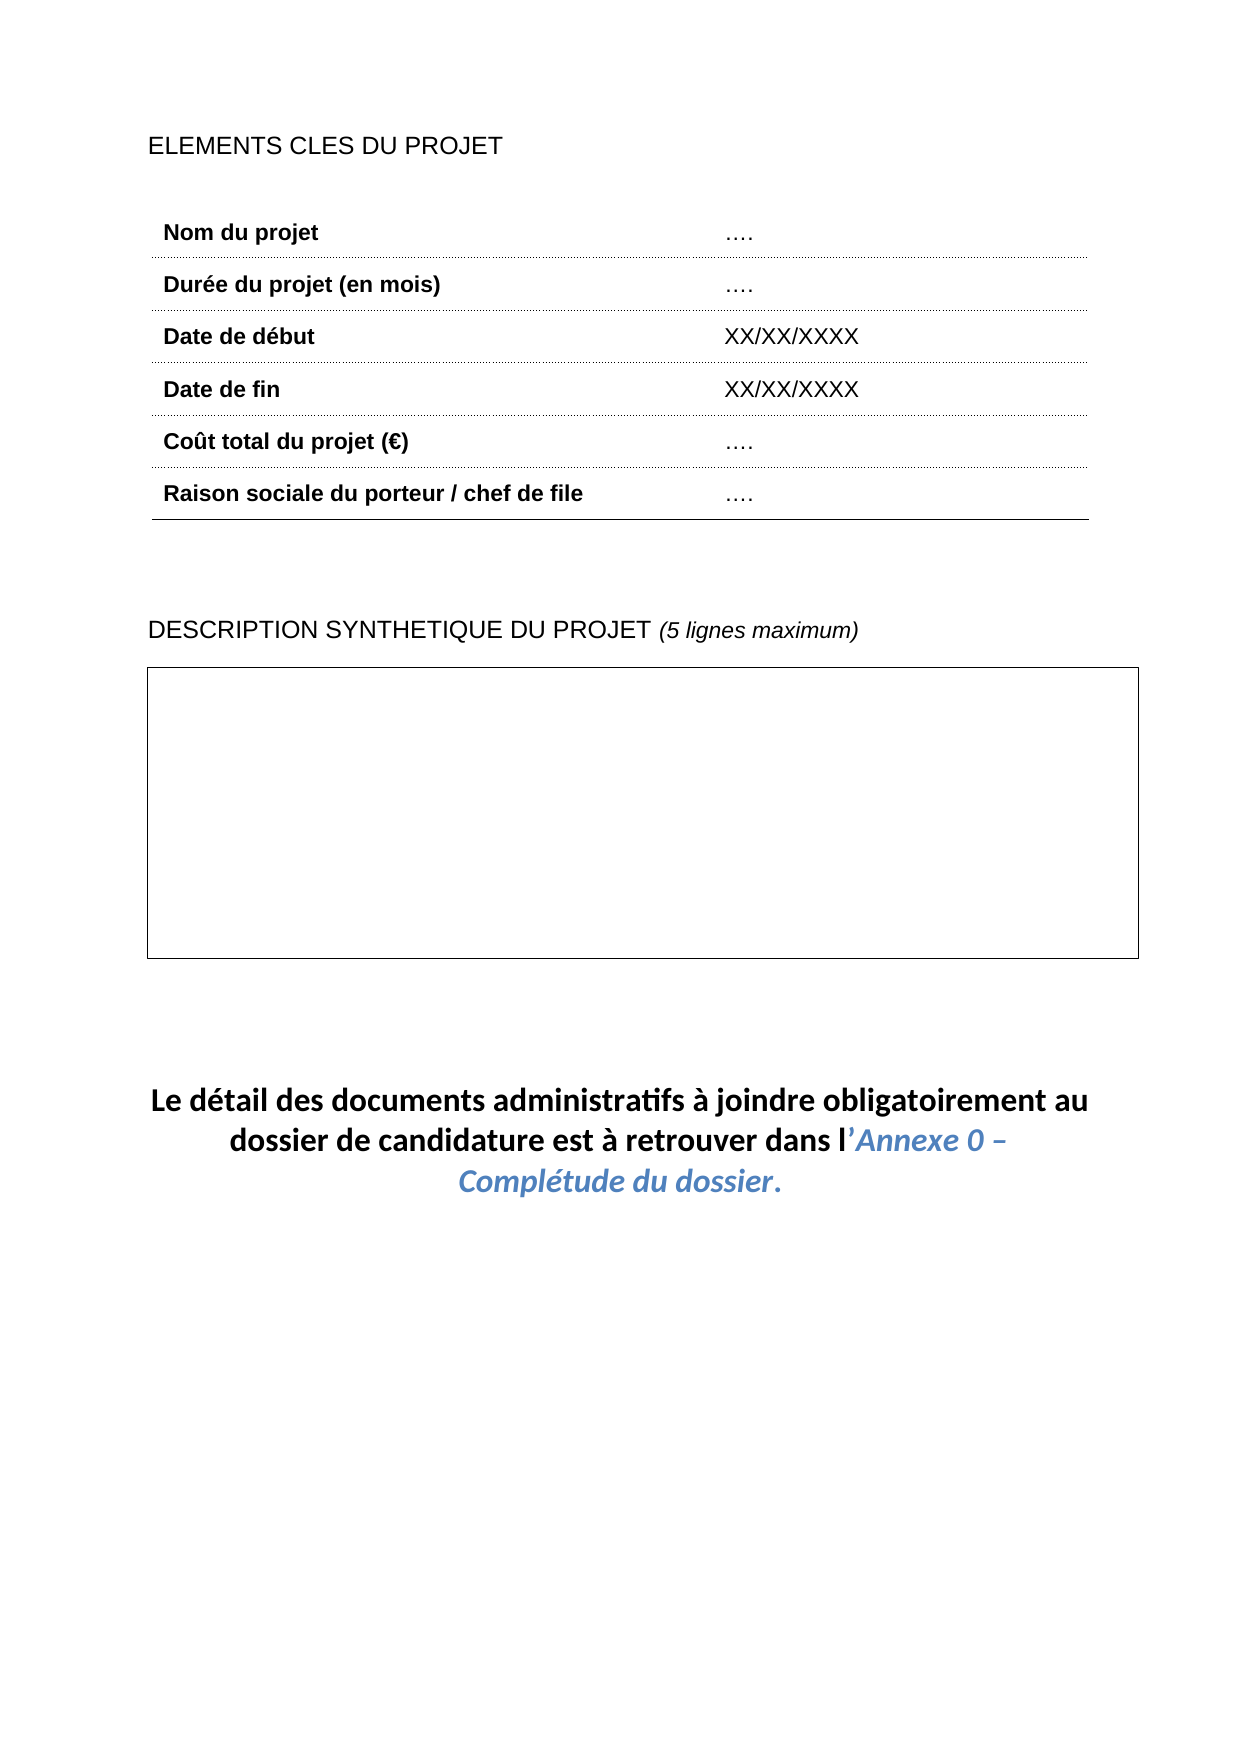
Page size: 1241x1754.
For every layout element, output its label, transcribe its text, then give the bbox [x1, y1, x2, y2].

table_cell Durée du projet (en mois) [152, 257, 713, 310]
table_cell XX/XX/XXXX [713, 310, 1088, 362]
table_cell Raison sociale du porteur / chef de file [152, 467, 713, 519]
text ELEMENTS CLES DU PROJET [148, 131, 1092, 159]
table_cell Date de fin [152, 362, 713, 414]
table_cell …. [713, 467, 1088, 519]
table_cell Coût total du projet (€) [152, 415, 713, 467]
table_cell …. [713, 415, 1088, 467]
table_cell …. [713, 257, 1088, 310]
table_cell Date de début [152, 310, 713, 362]
table_cell XX/XX/XXXX [713, 362, 1088, 414]
table_header …. [713, 206, 1088, 257]
table_header Nom du projet [152, 206, 713, 257]
text Le détail des documents administratifs à joindre obligatoirement au dossier de candidature est à retrouver dans l’Annexe 0 – Complétude du dossier. [148, 1079, 1092, 1201]
text DESCRIPTION SYNTHETIQUE DU PROJET (5 lignes maximum) [148, 615, 1092, 644]
